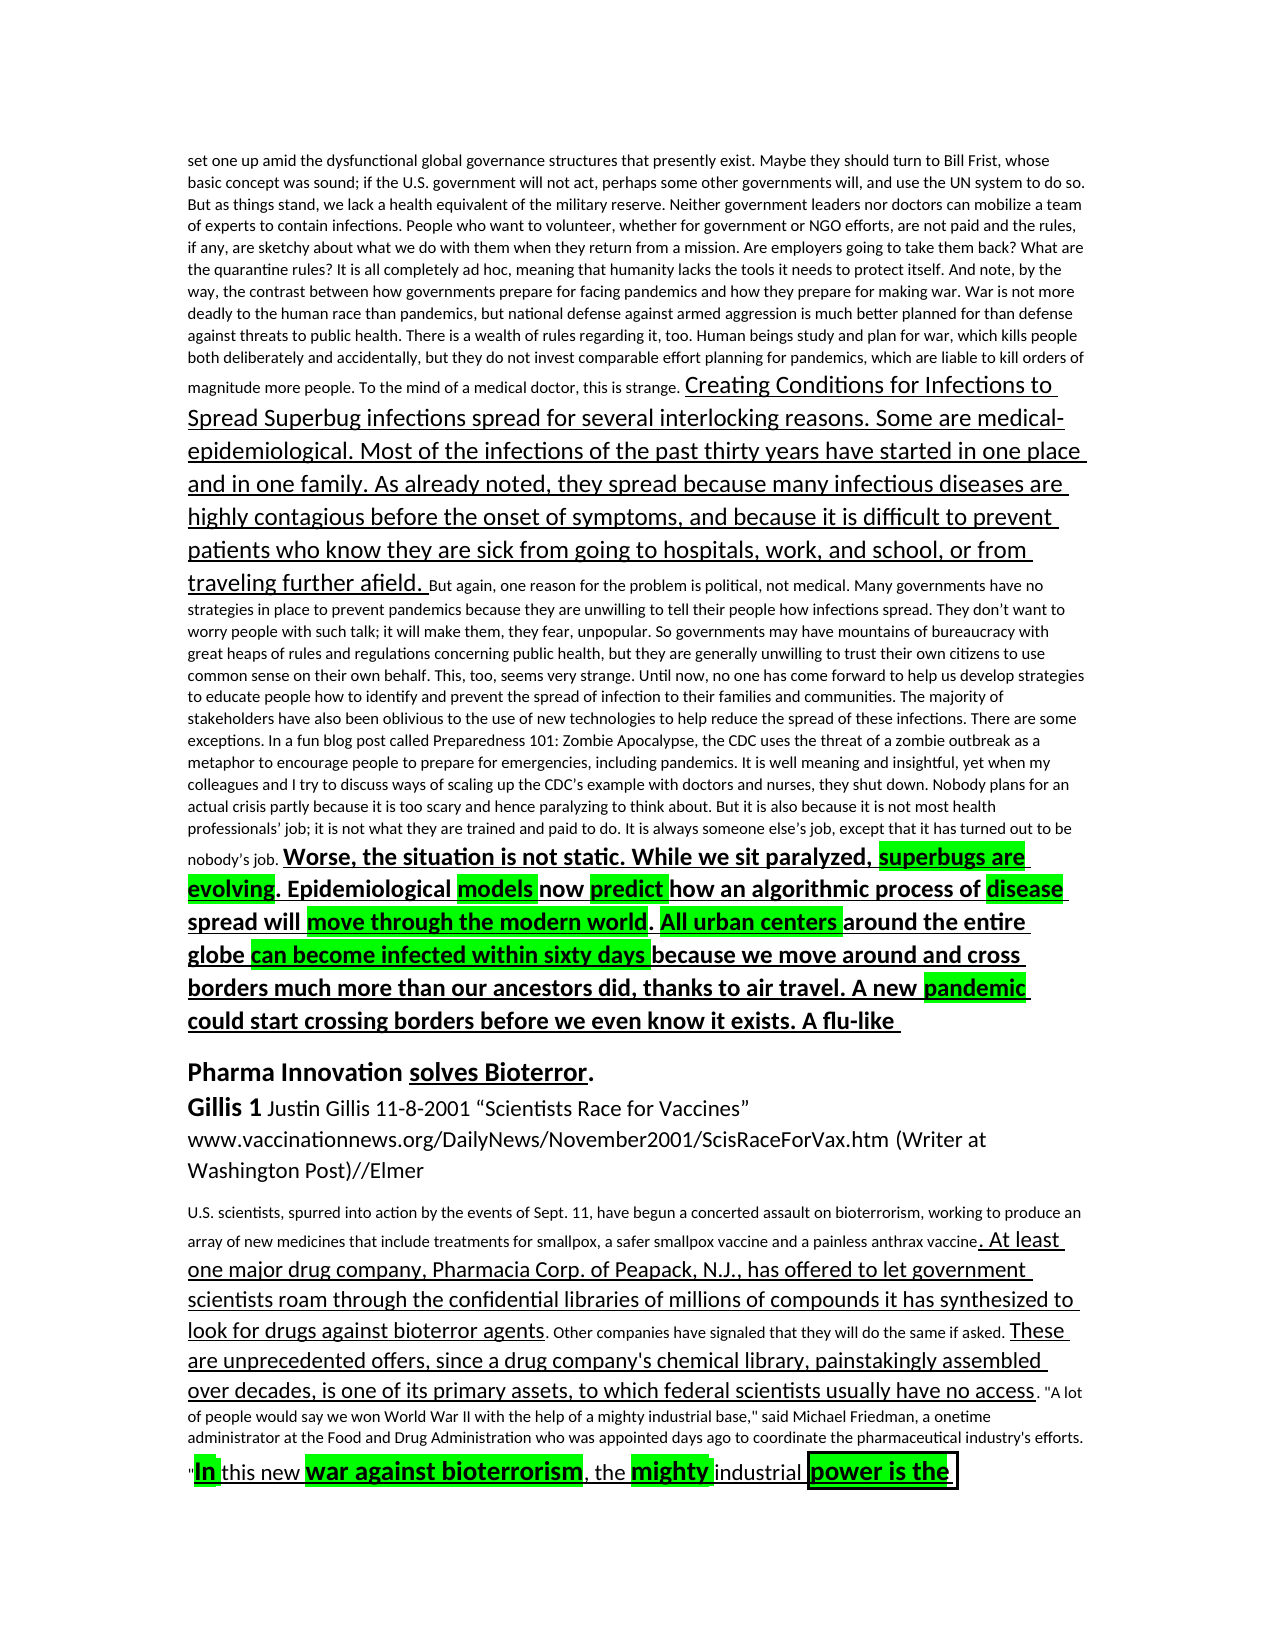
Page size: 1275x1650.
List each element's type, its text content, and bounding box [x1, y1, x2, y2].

subtitle Pharma Innovation solves Bioterror. [187, 1055, 1087, 1088]
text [187, 1203, 1087, 1490]
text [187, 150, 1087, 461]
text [187, 462, 1087, 1036]
text Gillis 1 Justin Gillis 11-8-2001 “Scientists Race for Vaccines” www.vaccinationnews.org/DailyNews/November2001/ScisRaceForVax.htm (Writer at Washington Post)//Elmer [187, 1090, 1087, 1184]
